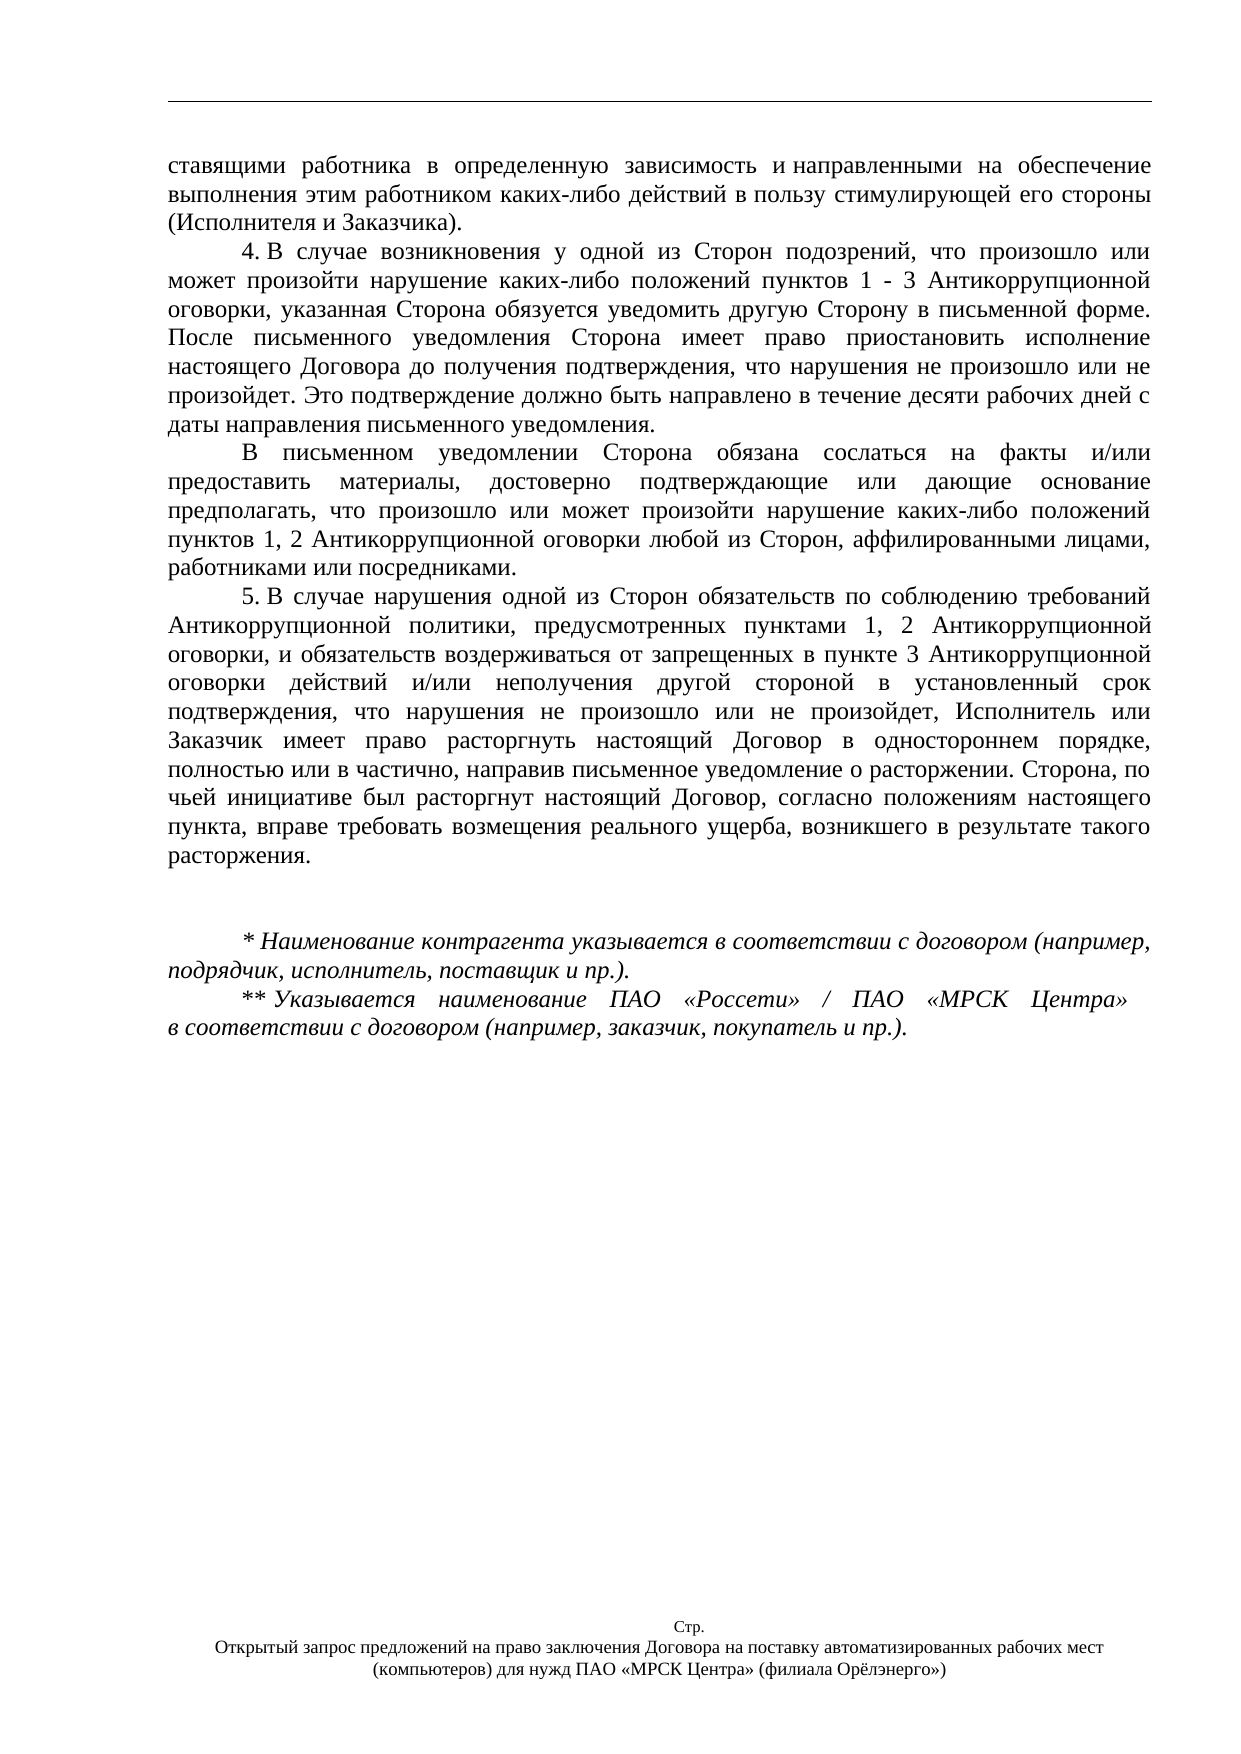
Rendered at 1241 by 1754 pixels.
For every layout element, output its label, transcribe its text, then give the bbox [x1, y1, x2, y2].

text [168, 150, 1152, 236]
text * Наименование контрагента указывается в соответствии с договором (например, подрядчик, исполнитель, поставщик и пр.). [168, 926, 1152, 984]
text В письменном уведомлении Сторона обязана сослаться на факты и/или предоставить материалы, достоверно подтверждающие или дающие основание предполагать, что произошло или может произойти нарушение каких-либо положений пунктов 1, 2 Антикоррупционной оговорки любой из Сторон, аффилированными лицами, работниками или посредниками. [168, 437, 1152, 581]
text 4. В случае возникновения у одной из Сторон подозрений, что произошло или может произойти нарушение каких-либо положений пунктов 1 - 3 Антикоррупционной оговорки, указанная Сторона обязуется уведомить другую Сторону в письменной форме. После письменного уведомления Сторона имеет право приостановить исполнение настоящего Договора до получения подтверждения, что нарушения не произошло или не произойдет. Это подтверждение должно быть направлено в течение десяти рабочих дней с даты направления письменного уведомления. [168, 236, 1152, 437]
text 5. В случае нарушения одной из Сторон обязательств по соблюдению требований Антикоррупционной политики, предусмотренных пунктами 1, 2 Антикоррупционной оговорки, и обязательств воздерживаться от запрещенных в пункте 3 Антикоррупционной оговорки действий и/или неполучения другой стороной в установленный срок подтверждения, что нарушения не произошло или не произойдет, Исполнитель или Заказчик имеет право расторгнуть настоящий Договор в одностороннем порядке, полностью или в частично, направив письменное уведомление о расторжении. Сторона, по чьей инициативе был расторгнут настоящий Договор, согласно положениям настоящего пункта, вправе требовать возмещения реального ущерба, возникшего в результате такого расторжения. [168, 581, 1152, 869]
text ** Указывается наименование ПАО «Россети» / ПАО «МРСК Центра» в соответствии с договором (например, заказчик, покупатель и пр.). [168, 984, 1152, 1041]
